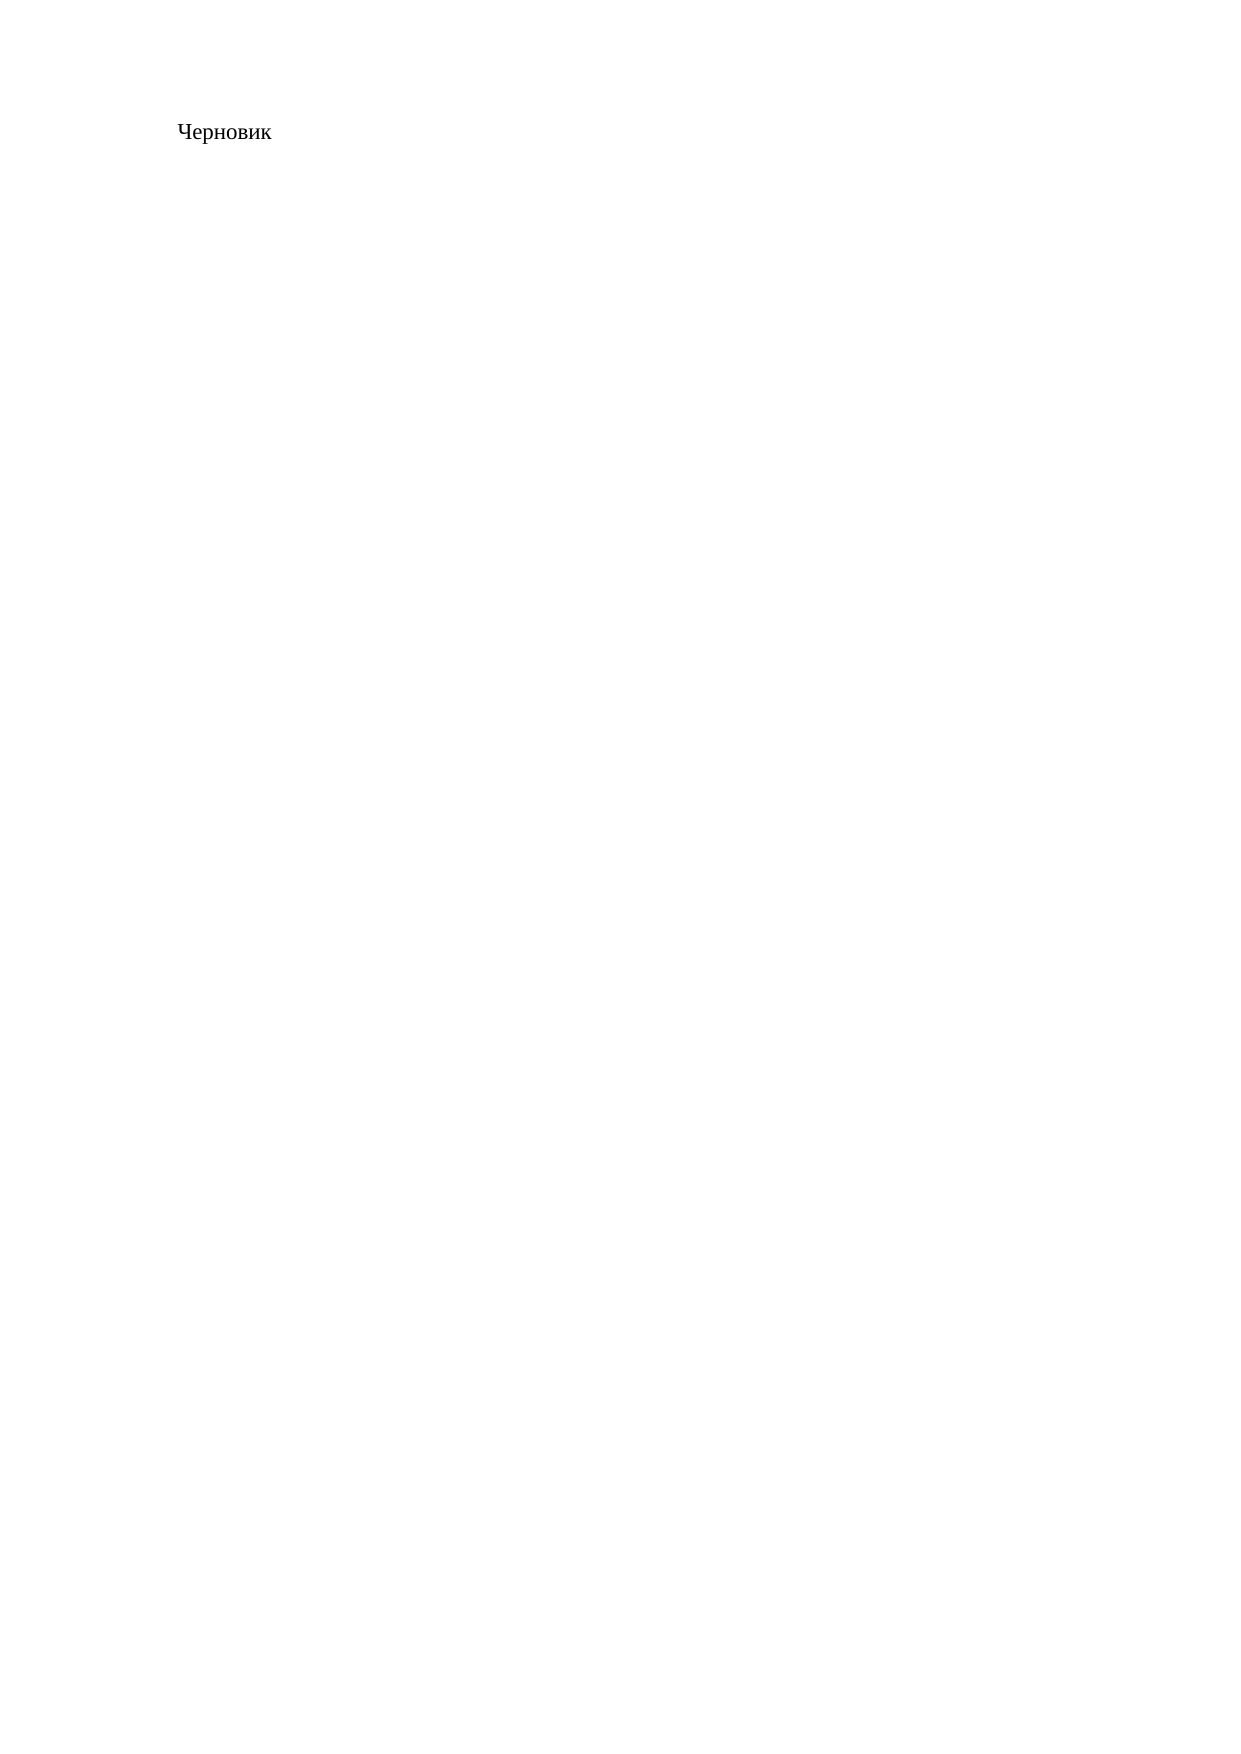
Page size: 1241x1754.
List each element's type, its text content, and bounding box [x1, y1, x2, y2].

text Черновик [177, 118, 1181, 144]
